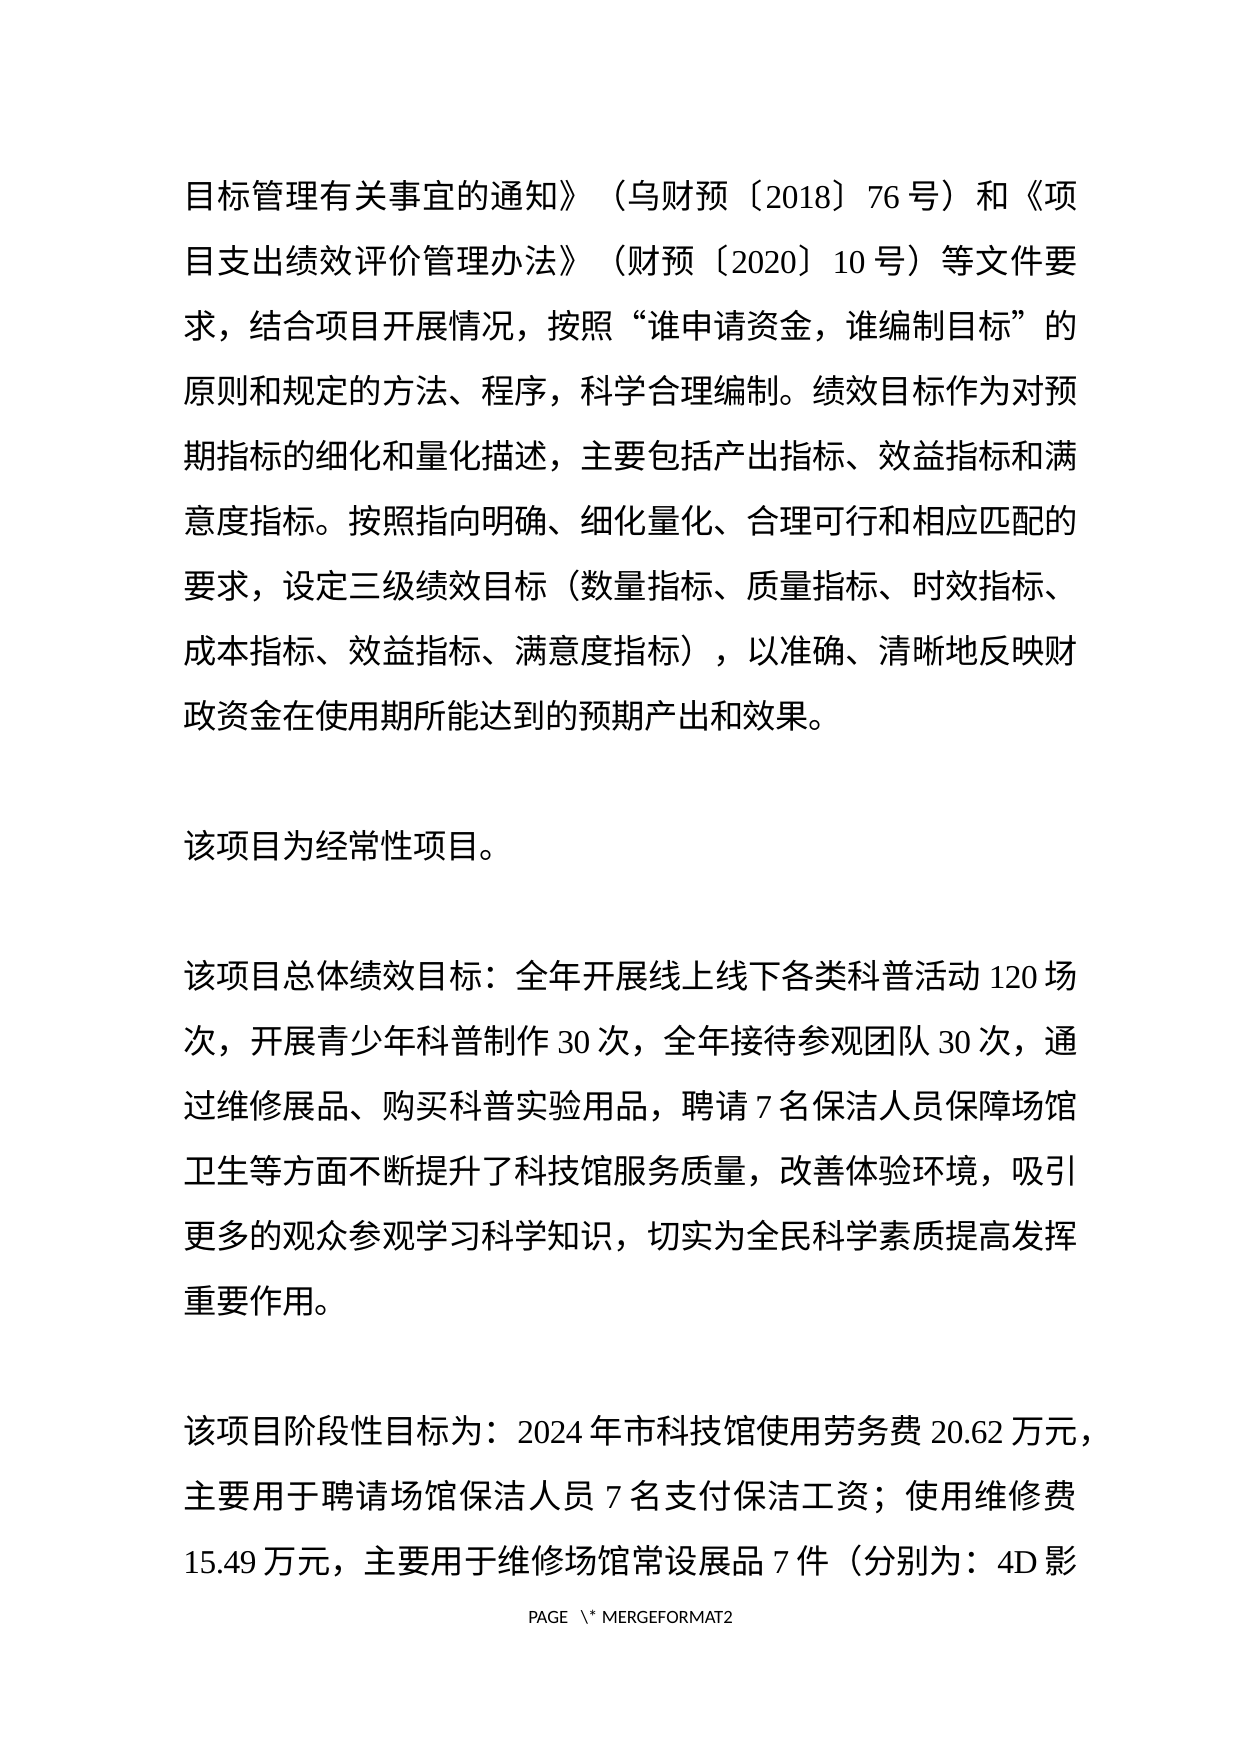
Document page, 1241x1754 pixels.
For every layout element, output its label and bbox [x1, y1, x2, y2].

text [183, 162, 1078, 1592]
